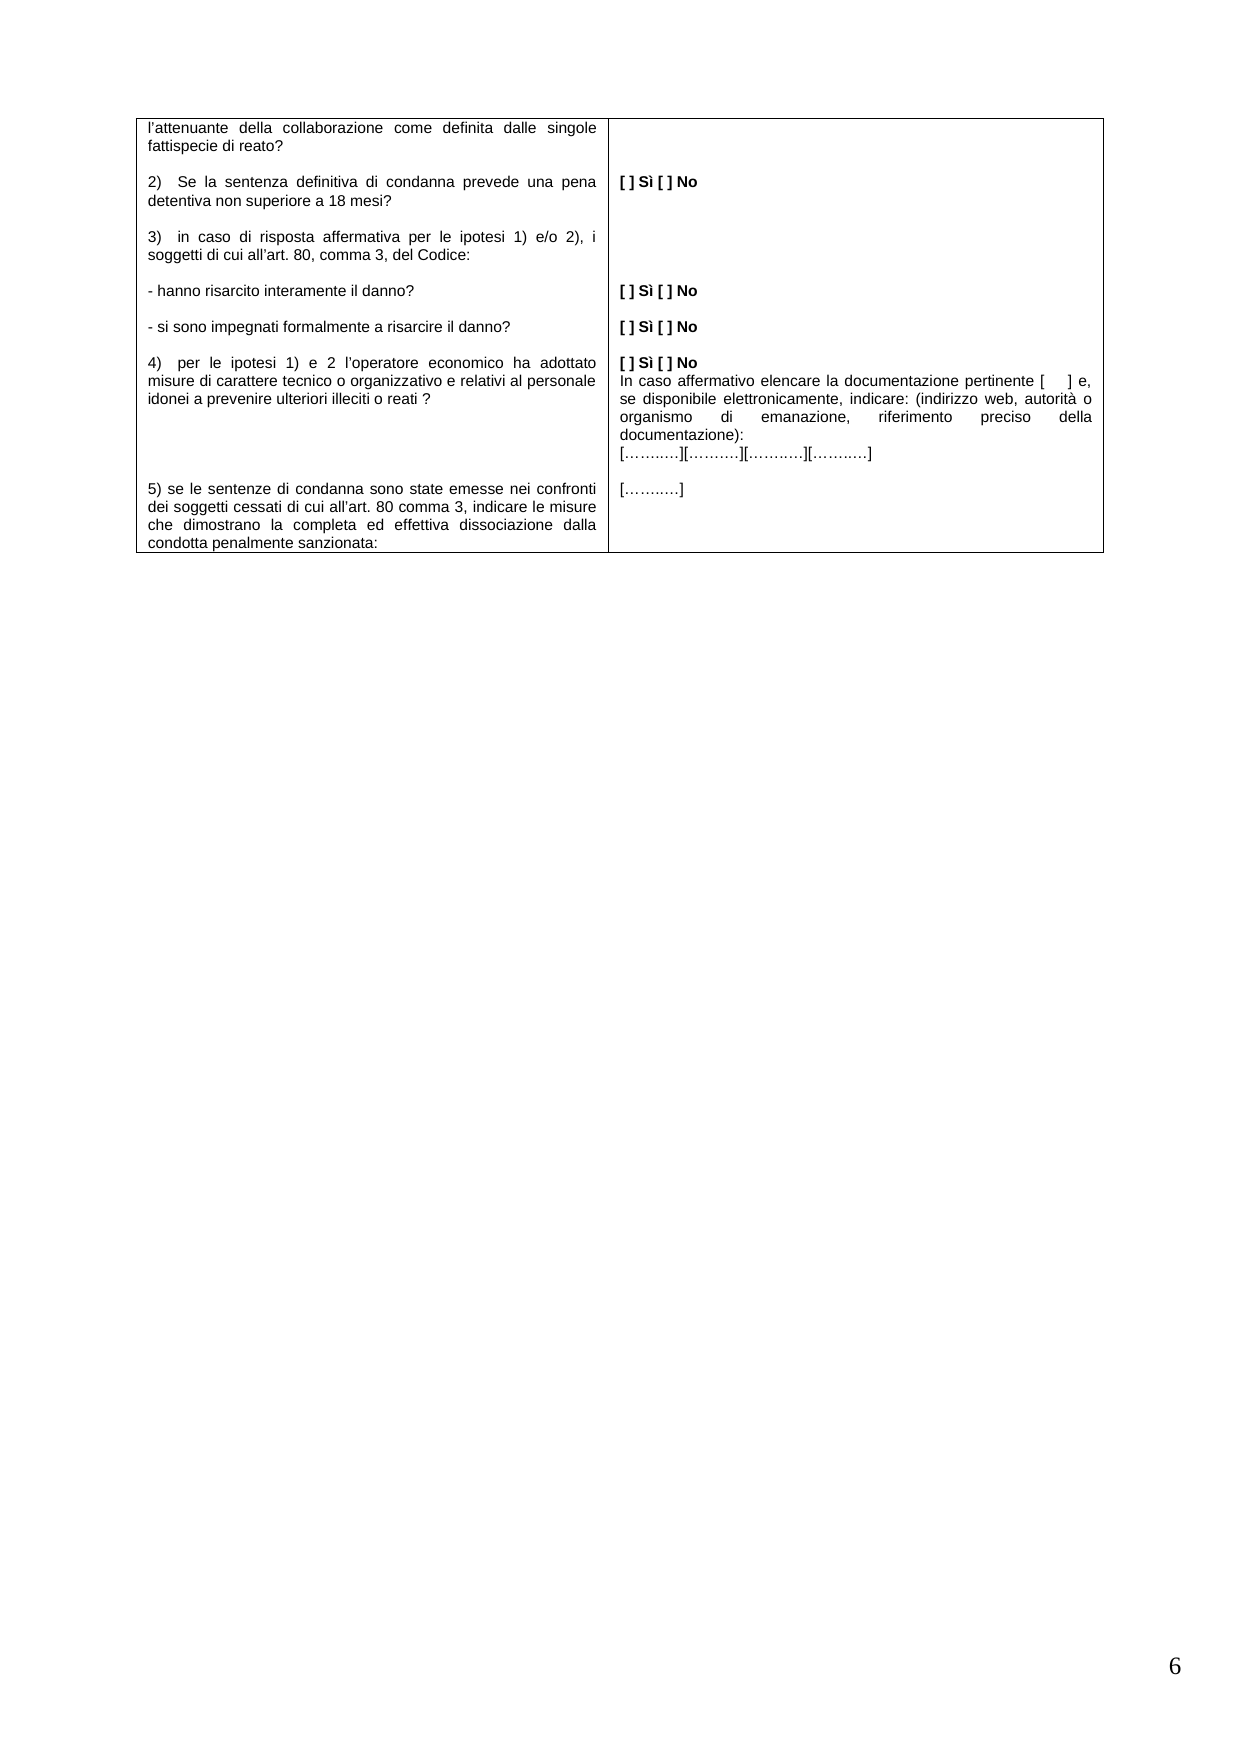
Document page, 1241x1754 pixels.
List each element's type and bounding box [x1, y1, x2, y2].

table_cell [137, 119, 608, 552]
table_cell [609, 119, 1103, 552]
